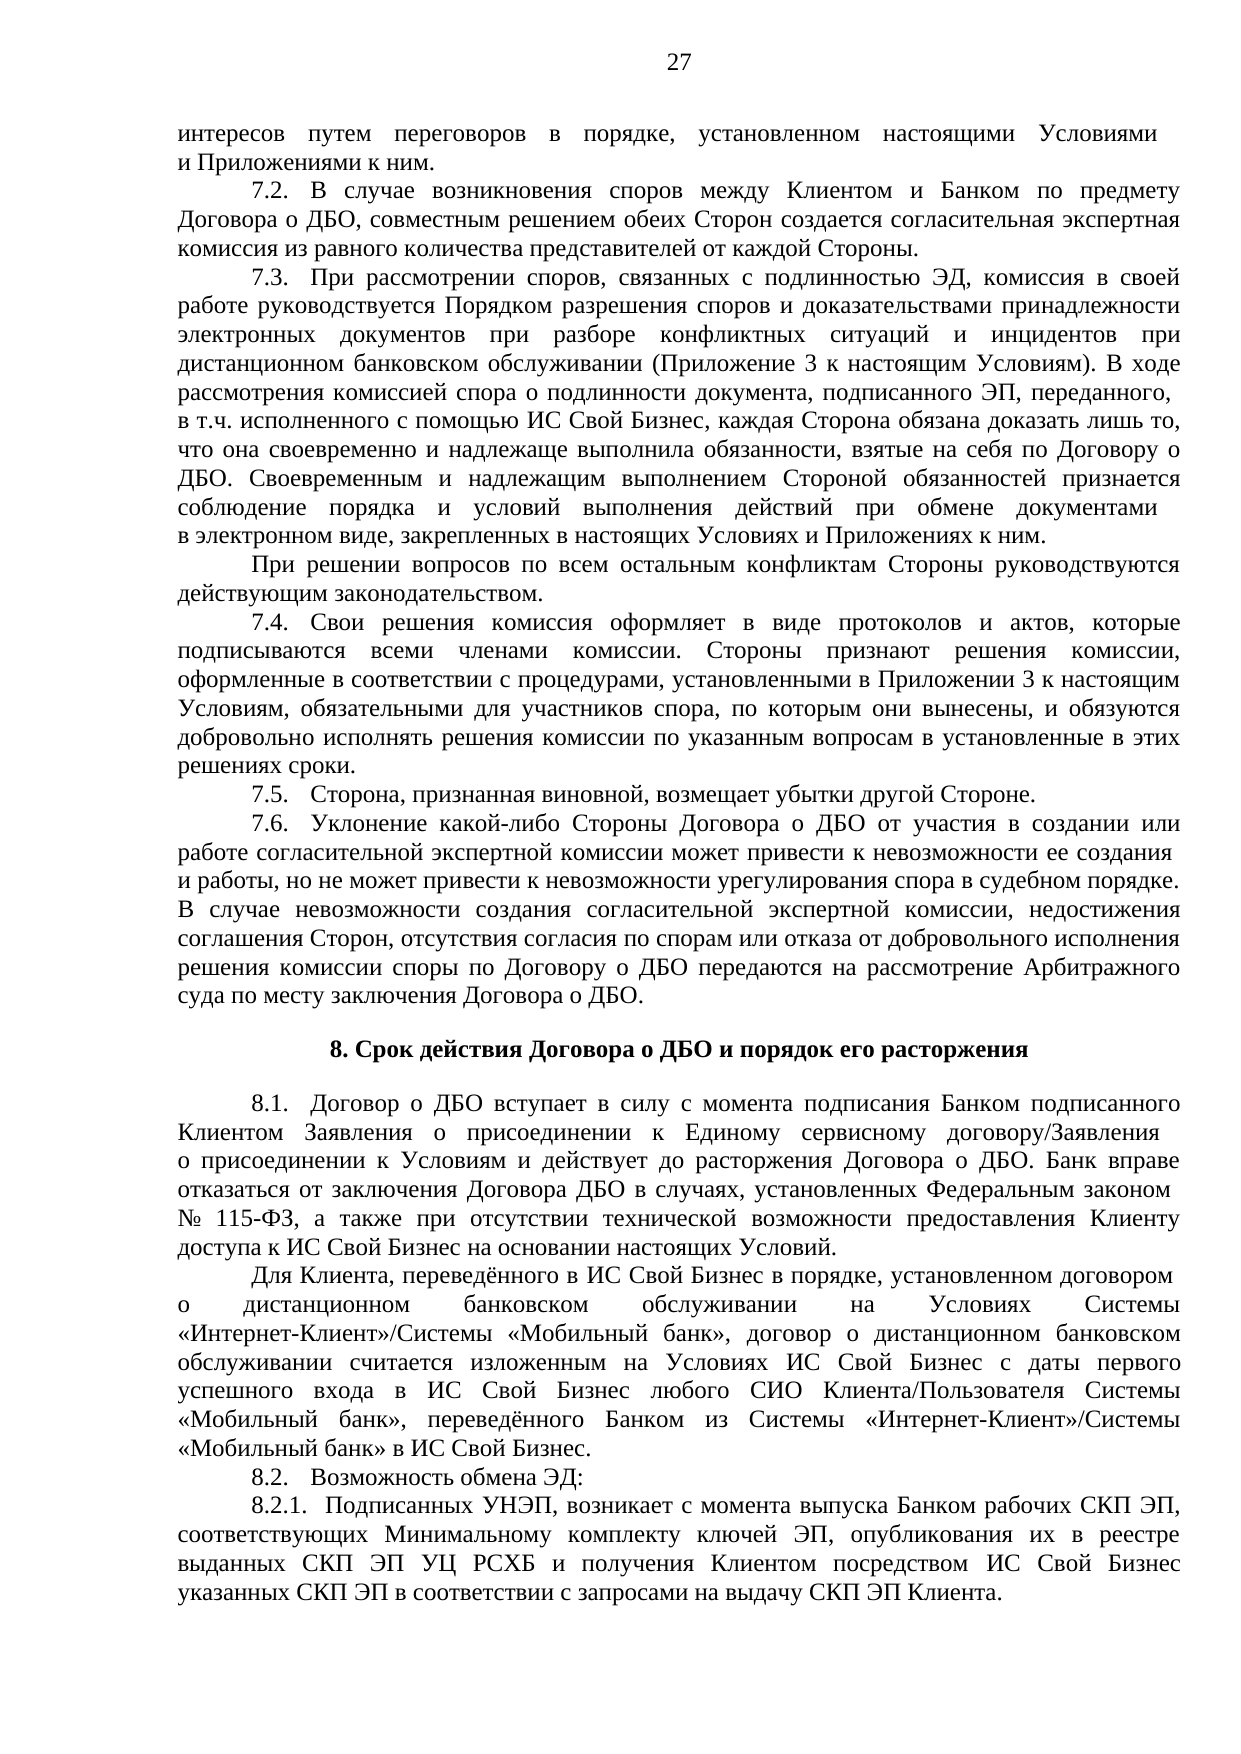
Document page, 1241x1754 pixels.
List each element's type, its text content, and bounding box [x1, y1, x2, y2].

text Для Клиента, переведённого в ИС Свой Бизнес в порядке, установленном договором о дистанционном банковском обслуживании на Условиях Системы «Интернет-Клиент»/Системы «Мобильный банк», договор о дистанционном банковском обслуживании считается изложенным на Условиях ИС Свой Бизнес с даты первого успешного входа в ИС Свой Бизнес любого СИО Клиента/Пользователя Системы «Мобильный банк», переведённого Банком из Системы «Интернет-Клиент»/Системы «Мобильный банк» в ИС Свой Бизнес. [177, 1261, 1181, 1462]
list Сторона, признанная виновной, возмещает убытки другой Стороне. [177, 779, 1181, 808]
list Свои решения комиссия оформляет в виде протоколов и актов, которые подписываются всеми членами комиссии. Стороны признают решения комиссии, оформленные в соответствии с процедурами, установленными в Приложении 3 к настоящим Условиям, обязательными для участников спора, по которым они вынесены, и обязуются добровольно исполнять решения комиссии по указанным вопросам в установленные в этих решениях сроки. [177, 607, 1181, 779]
list Договор о ДБО вступает в силу с момента подписания Банком подписанного Клиентом Заявления о присоединении к Единому сервисному договору/Заявления о присоединении к Условиям и действует до расторжения Договора о ДБО. Банк вправе отказаться от заключения Договора ДБО в случаях, установленных Федеральным законом № 115-ФЗ, а также при отсутствии технической возможности предоставления Клиенту доступа к ИС Свой Бизнес на основании настоящих Условий. [177, 1088, 1181, 1261]
text При решении вопросов по всем остальным конфликтам Стороны руководствуются действующим законодательством. [177, 549, 1181, 607]
text 8.2.1. Подписанных УНЭП, возникает с момента выпуска Банком рабочих СКП ЭП, соответствующих Минимальному комплекту ключей ЭП, опубликования их в реестре выданных СКП ЭП УЦ РСХБ и получения Клиентом посредством ИС Свой Бизнес указанных СКП ЭП в соответствии с запросами на выдачу СКП ЭП Клиента. [177, 1491, 1181, 1606]
list При рассмотрении споров, связанных с подлинностью ЭД, комиссия в своей работе руководствуется Порядком разрешения споров и доказательствами принадлежности электронных документов при разборе конфликтных ситуаций и инцидентов при дистанционном банковском обслуживании (Приложение 3 к настоящим Условиям). В ходе рассмотрения комиссией спора о подлинности документа, подписанного ЭП, переданного, в т.ч. исполненного с помощью ИС Свой Бизнес, каждая Сторона обязана доказать лишь то, что она своевременно и надлежаще выполнила обязанности, взятые на себя по Договору о ДБО. Своевременным и надлежащим выполнением Стороной обязанностей признается соблюдение порядка и условий выполнения действий при обмене документами в электронном виде, закрепленных в настоящих Условиях и Приложениях к ним. [177, 262, 1181, 549]
list Возможность обмена ЭД: [177, 1462, 1181, 1491]
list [177, 118, 1181, 176]
list Уклонение какой-либо Стороны Договора о ДБО от участия в создании или работе согласительной экспертной комиссии может привести к невозможности ее создания и работы, но не может привести к невозможности урегулирования спора в судебном порядке. В случае невозможности создания согласительной экспертной комиссии, недостижения соглашения Сторон, отсутствия согласия по спорам или отказа от добровольного исполнения решения комиссии споры по Договору о ДБО передаются на рассмотрение Арбитражного суда по месту заключения Договора о ДБО. [177, 808, 1181, 1009]
text 8. Срок действия Договора о ДБО и порядок его расторжения [177, 1034, 1181, 1063]
list В случае возникновения споров между Клиентом и Банком по предмету Договора о ДБО, совместным решением обеих Сторон создается согласительная экспертная комиссия из равного количества представителей от каждой Стороны. [177, 176, 1181, 262]
